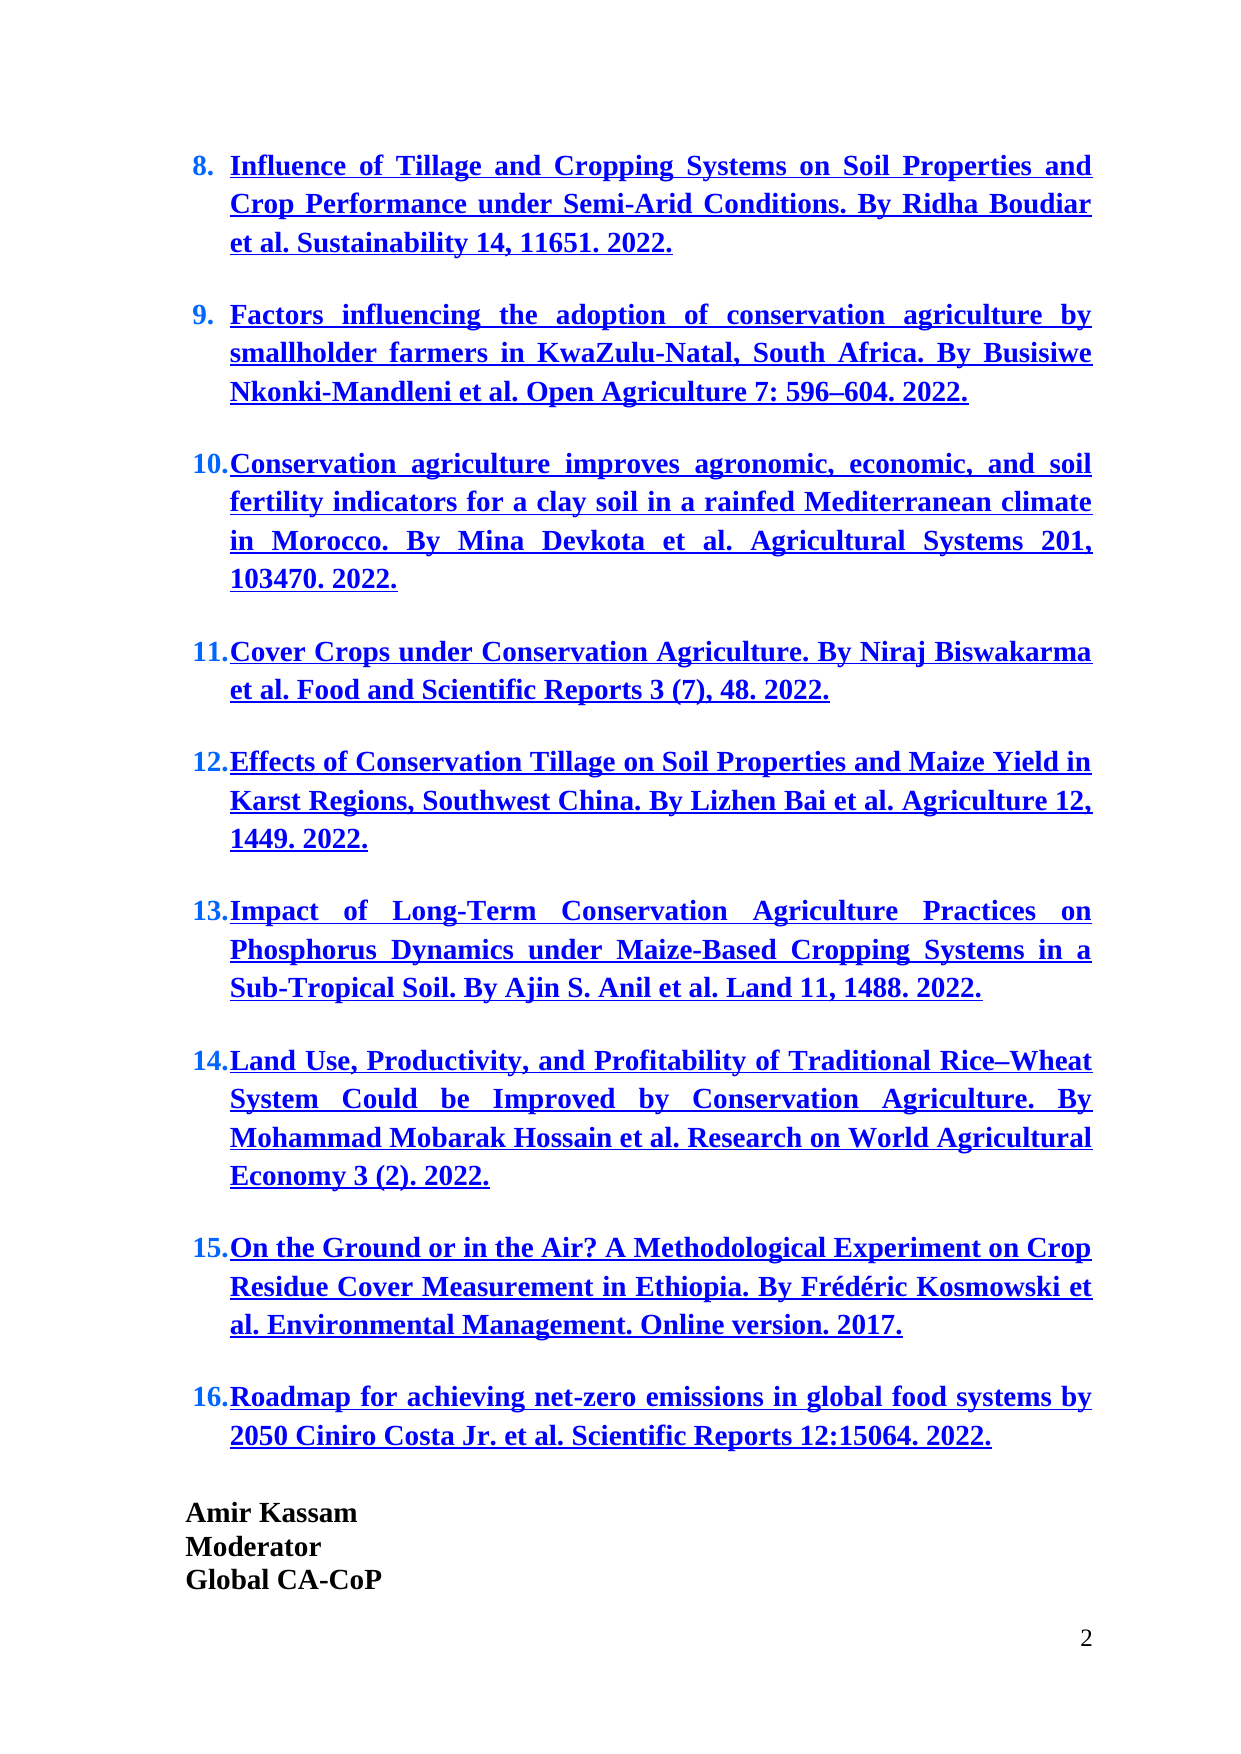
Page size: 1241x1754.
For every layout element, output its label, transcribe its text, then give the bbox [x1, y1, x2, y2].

list On the Ground or in the Air? A Methodological Experiment on Crop Residue Cover Measurement in Ethiopia. By Frédéric Kosmowski et al. Environmental Management. Online version. 2017. [192, 1230, 1092, 1341]
text Moderator [148, 1529, 1092, 1562]
text Global CA-CoP [148, 1562, 1092, 1596]
list Roadmap for achieving net-zero emissions in global food systems by 2050 Ciniro Costa Jr. et al. Scientific Reports 12:15064. 2022. [192, 1379, 1092, 1452]
text Amir Kassam [185, 1495, 1092, 1529]
list Effects of Conservation Tillage on Soil Properties and Maize Yield in Karst Regions, Southwest China. By Lizhen Bai et al. Agriculture 12, 1449. 2022. [192, 744, 1092, 855]
list Conservation agriculture improves agronomic, economic, and soil fertility indicators for a clay soil in a rainfed Mediterranean climate in Morocco. By Mina Devkota et al. Agricultural Systems 201, 103470. 2022. [192, 446, 1092, 595]
list Impact of Long-Term Conservation Agriculture Practices on Phosphorus Dynamics under Maize-Based Cropping Systems in a Sub-Tropical Soil. By Ajin S. Anil et al. Land 11, 1488. 2022. [192, 893, 1092, 1004]
list Cover Crops under Conservation Agriculture. By Niraj Biswakarma et al. Food and Scientific Reports 3 (7), 48. 2022. [192, 634, 1092, 706]
list Influence of Tillage and Cropping Systems on Soil Properties and Crop Performance under Semi‐Arid Conditions. By Ridha Boudiar et al. Sustainability 14, 11651. 2022. [192, 148, 1092, 258]
list Land Use, Productivity, and Profitability of Traditional Rice–Wheat System Could be Improved by Conservation Agriculture. By Mohammad Mobarak Hossain et al. Research on World Agricultural Economy 3 (2). 2022. [192, 1043, 1092, 1192]
list Factors influencing the adoption of conservation agriculture by smallholder farmers in KwaZulu-Natal, South Africa. By Busisiwe Nkonki-Mandleni et al. Open Agriculture 7: 596–604. 2022. [192, 297, 1092, 407]
